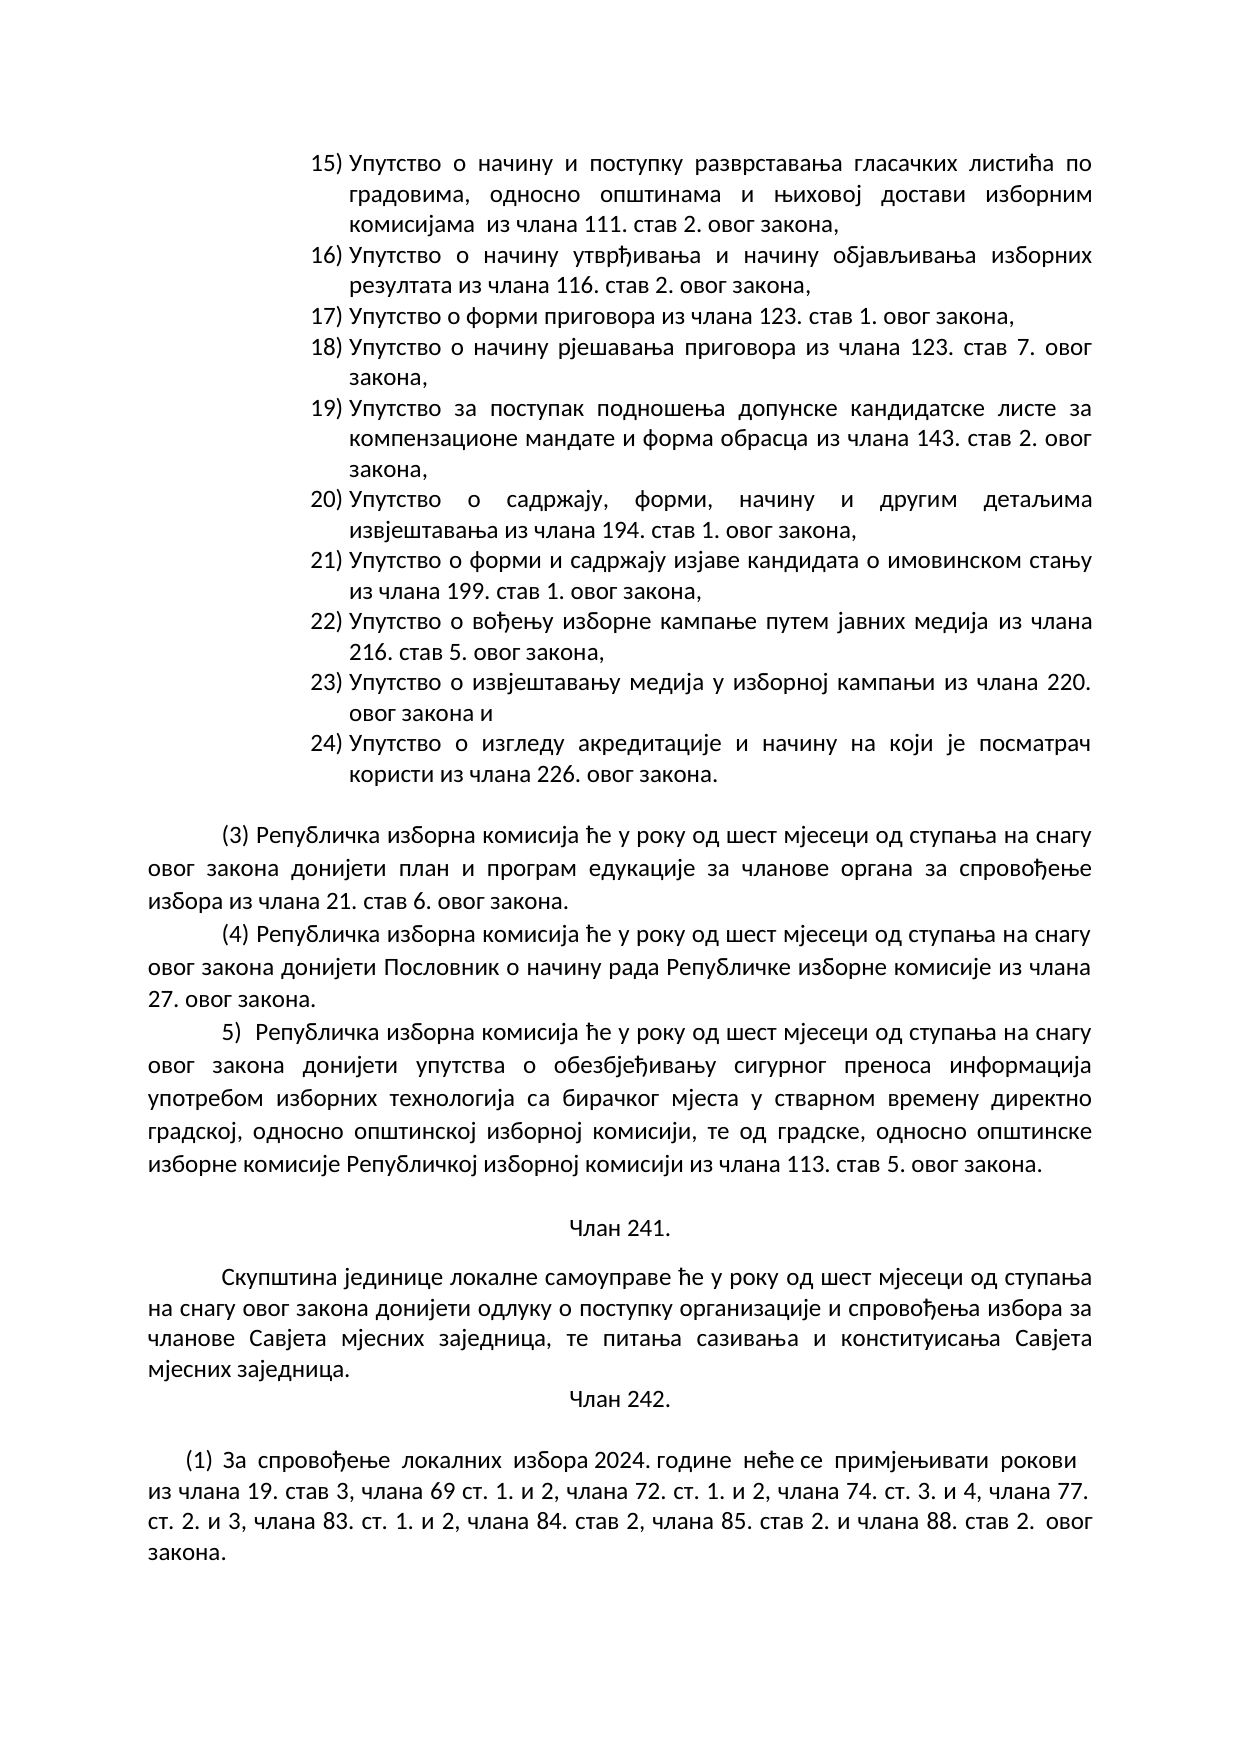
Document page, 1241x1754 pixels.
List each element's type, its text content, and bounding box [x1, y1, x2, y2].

list Упутство о форми приговора из члана 123. став 1. овог закона, [310, 300, 1093, 331]
list Упутство о вођењу изборне кампање путем јавних медија из члана 216. став 5. овог закона, [310, 605, 1093, 666]
list Упутство о изгледу акредитације и начину на који је посматрач користи из члана 226. овог закона. [310, 727, 1093, 788]
text Скупштина јединице локалне самоуправе ће у року од шест мјесеци од ступања на снагу овог закона донијети одлуку о поступку организације и спровођења избора за чланове Савјета мјесних заједница, те питања сазивања и конституисања Савјета мјесних заједница. [148, 1261, 1093, 1383]
text Члан 241. [148, 1212, 1093, 1242]
list Упутство о форми и садржају изјаве кандидата о имовинском стању из члана 199. став 1. овог закона, [310, 544, 1093, 605]
text из члана 19. став 3, члана 69 ст. 1. и 2, члана 72. ст. 1. и 2, члана 74. ст. 3. и 4, члана 77. ст. 2. и 3, члана 83. ст. 1. и 2, члана 84. став 2, члана 85. став 2. и члана 88. став 2. овог закона. [148, 1475, 1093, 1566]
list Упутство за пoступaк пoднoшeњa дoпунскe кaндидaтскe листe зa кoмпeнзaциoнe мaндaтe и фoрма oбрaсцa из члана 143. став 2. овог закона, [310, 392, 1093, 483]
text (4) Републичка изборна комисија ће у року од шест мјесеци од ступања на снагу овог закона донијети Пословник о начину рада Републичке изборне комисије из члана 27. овог закона. [148, 918, 1093, 1014]
list Упутство о извјештавању медија у изборној кампањи из члана 220. овог закона и [310, 666, 1093, 727]
text 5) Републичка изборна комисија ће у року од шест мјесеци од ступања на снагу овог закона донијети упутства о обезбјеђивању сигурног преноса информација употребом изборних технологија са бирачког мјеста у стварном времену директно градској, односно општинској изборној комисији, те од градске, односно општинске изборне комисије Републичкој изборној комисији из члана 113. став 5. овог закона. [148, 1017, 1093, 1179]
text (3) Републичка изборна комисија ће у року од шест мјесеци од ступања на снагу овог закона донијети план и програм едукације за чланове органа за спровођење избора из члана 21. став 6. овог закона. [148, 819, 1093, 915]
text Члан 242. [148, 1383, 1093, 1414]
list За спровођење локалних избора 2024. године неће се примјењивати рокови [185, 1444, 1093, 1475]
list Упутство о сaдржajу, фoрми, нaчину и другим дeтaљима извjeштaвaњa из члана 194. став 1. овог закона, [310, 483, 1093, 544]
list Упутство о начину рјешавања пригoвoрa из члана 123. став 7. овог закона, [310, 331, 1093, 392]
list Упутство о нaчину и пoступку рaзврстaвaњa глaсaчких листићa пo градовима, односно oпштинaмa и њихoвој дoстaви избoрним кoмисиjaмa из члана 111. став 2. овог закона, [310, 148, 1093, 239]
list Упутство о начину утврђивања и начину објављивања изборних резултата из члана 116. став 2. овог закона, [310, 239, 1093, 300]
